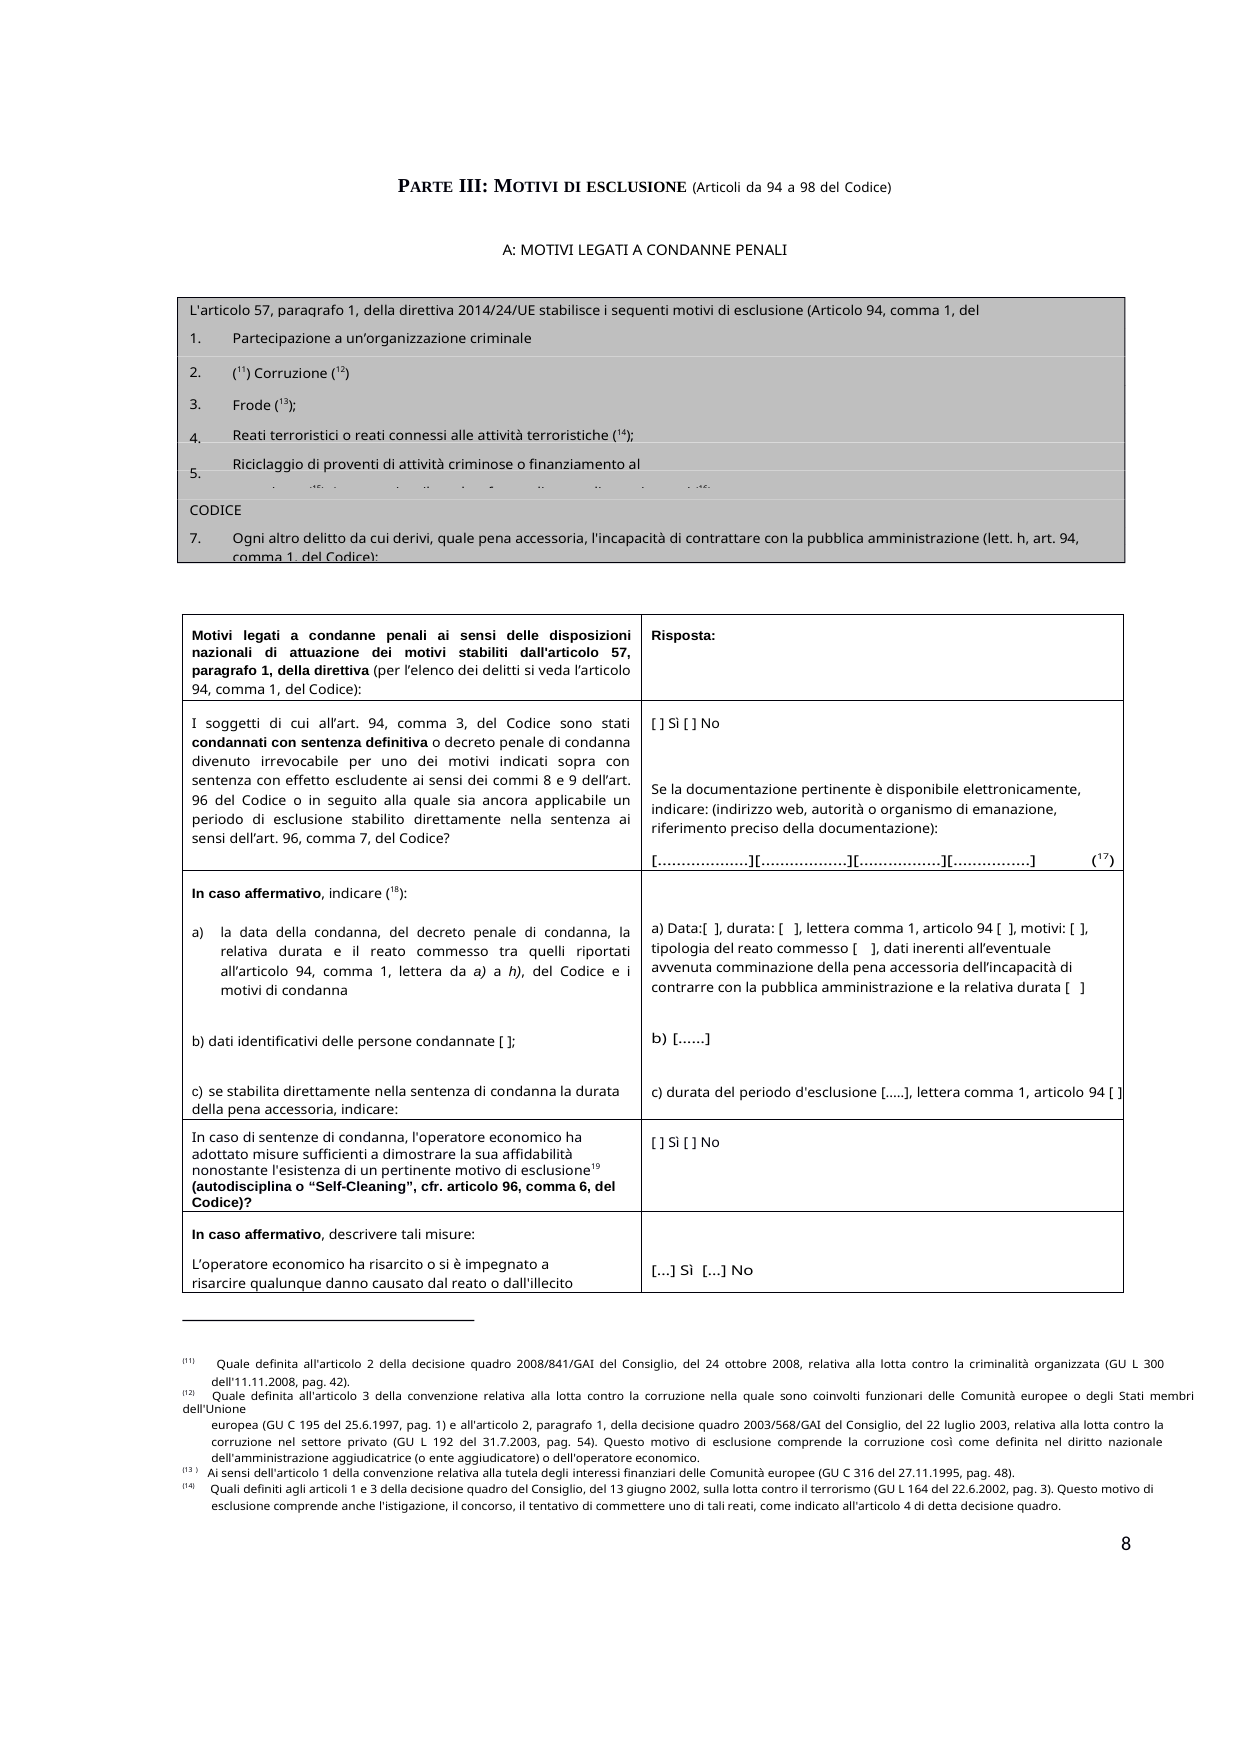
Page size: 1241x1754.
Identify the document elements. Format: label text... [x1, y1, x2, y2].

table_cell […] Sì […] No [642, 1212, 1123, 1292]
text europea (GU C 195 del 25.6.1997, pag. 1) e all'articolo 2, paragrafo 1, della decisione quadro 2003/568/GAI del Consiglio, del 22 luglio 2003, relativa alla lotta contro la corruzione nel settore privato (GU L 192 del 31.7.2003, pag. 54). Questo motivo di esclusione comprende la corruzione così come definita nel diritto nazionale dell'amministrazione aggiudicatrice (o ente aggiudicatore) o dell'operatore economico. [211, 1417, 1165, 1466]
table_cell In caso di sentenze di condanna, l'operatore economico ha adottato misure sufficienti a dimostrare la sua affidabilità nonostante l'esistenza di un pertinente motivo di esclusione19 (autodisciplina o “Self-Cleaning”, cfr. articolo 96, comma 6, del Codice)? [183, 1120, 641, 1211]
text (14) Quali definiti agli articoli 1 e 3 della decisione quadro del Consiglio, del 13 giugno 2002, sulla lotta contro il terrorismo (GU L 164 del 22.6.2002, pag. 3). Questo motivo di esclusione comprende anche l'istigazione, il concorso, il tentativo di commettere uno di tali reati, come indicato all'articolo 4 di detta decisione quadro. [182, 1482, 1196, 1513]
table_cell [ ] Sì [ ] No [642, 1120, 1123, 1211]
subtitle A: MOTIVI LEGATI A CONDANNE PENALI [207, 240, 1082, 259]
text (11) Quale definita all'articolo 2 della decisione quadro 2008/841/GAI del Consiglio, del 24 ottobre 2008, relativa alla lotta contro la criminalità organizzata (GU L 300 dell'11.11.2008, pag. 42). [182, 1356, 1165, 1389]
table_header Motivi legati a condanne penali ai sensi delle disposizioni nazionali di attuazione dei motivi stabiliti dall'articolo 57, paragrafo 1, della direttiva (per l’elenco dei delitti si veda l’articolo 94, comma 1, del Codice): [183, 615, 641, 699]
table_cell In caso affermativo, indicare (18): la data della condanna, del decreto penale di condanna, la relativa durata e il reato commesso tra quelli riportati all’articolo 94, comma 1, lettera da a) a h), del Codice e i motivi di condanna dati identificativi delle persone condannate [ ]; se stabilita direttamente nella sentenza di condanna la durata della pena accessoria, indicare: [183, 871, 641, 1119]
table_cell [ ] Sì [ ] No Se la documentazione pertinente è disponibile elettronicamente, indicare: (indirizzo web, autorità o organismo di emanazione, riferimento preciso della documentazione): […………….…][………………][……..………][…..……..…] (17) [642, 701, 1123, 870]
text (12) Quale definita all'articolo 3 della convenzione relativa alla lotta contro la corruzione nella quale sono coinvolti funzionari delle Comunità europee o degli Stati membri dell'Unione [182, 1391, 1196, 1416]
table_header Risposta: [642, 615, 1123, 699]
table_cell In caso affermativo, descrivere tali misure: L’operatore economico ha risarcito o si è impegnato a risarcire qualunque danno causato dal reato o dall'illecito [183, 1212, 641, 1292]
text (13 ) Ai sensi dell'articolo 1 della convenzione relativa alla tutela degli interessi finanziari delle Comunità europee (GU C 316 del 27.11.1995, pag. 48). [182, 1467, 1196, 1480]
table_cell a) Data:[ ], durata: [ ], lettera comma 1, articolo 94 [ ], motivi: [ ], tipologia del reato commesso [ ], dati inerenti all’eventuale avvenuta comminazione della pena accessoria dell’incapacità di contrarre con la pubblica amministrazione e la relativa durata [ ] b) [……] c) durata del periodo d'esclusione [..…], lettera comma 1, articolo 94 [ ] [642, 871, 1123, 1119]
table_cell I soggetti di cui all’art. 94, comma 3, del Codice sono stati condannati con sentenza definitiva o decreto penale di condanna divenuto irrevocabile per uno dei motivi indicati sopra con sentenza con effetto escludente ai sensi dei commi 8 e 9 dell’art. 96 del Codice o in seguito alla quale sia ancora applicabile un periodo di esclusione stabilito direttamente nella sentenza ai sensi dell’art. 96, comma 7, del Codice? [183, 701, 641, 870]
text PARTE III: MOTIVI DI ESCLUSIONE (Articoli da 94 a 98 del Codice) [207, 174, 1082, 197]
